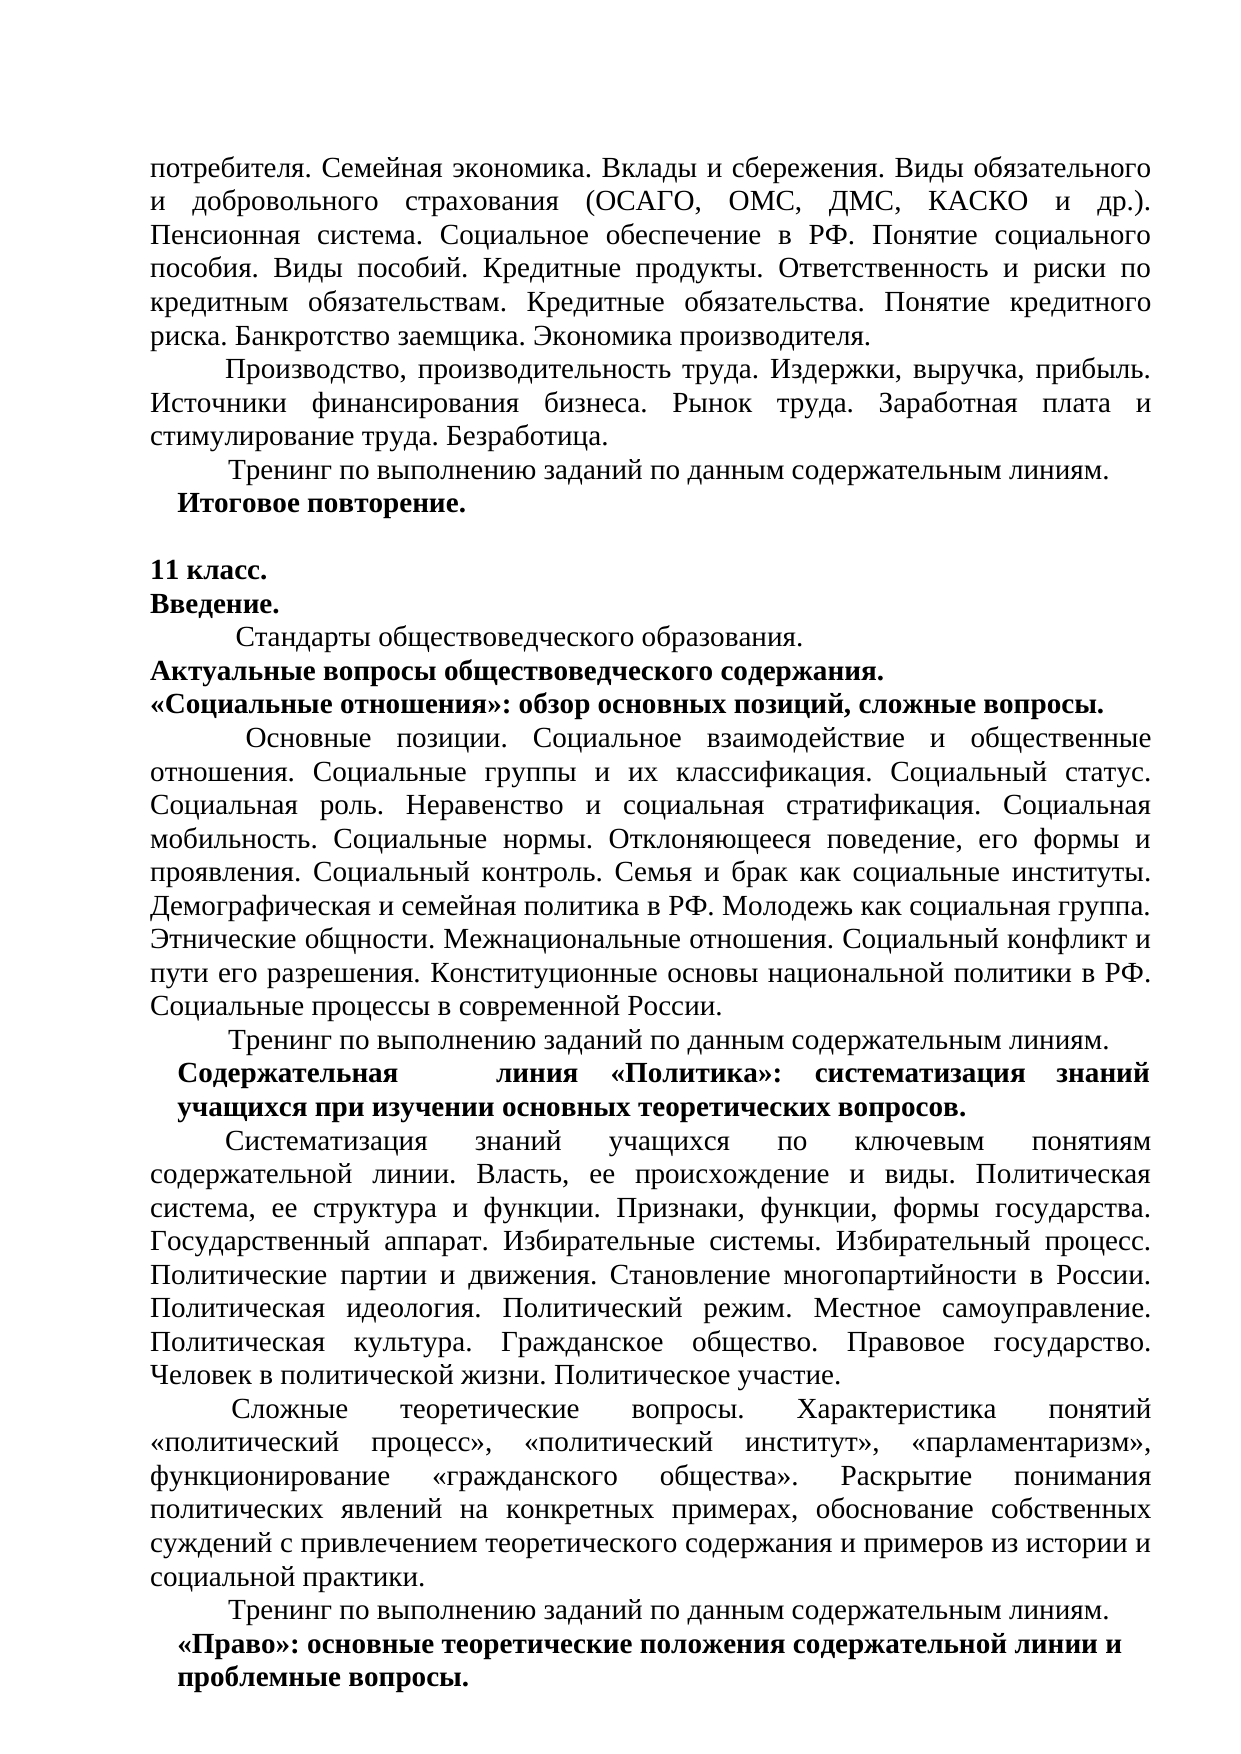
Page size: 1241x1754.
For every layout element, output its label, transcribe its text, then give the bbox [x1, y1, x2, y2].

text «Социальные отношения»: обзор основных позиций, сложные вопросы. [150, 687, 1152, 720]
text Итоговое повторение. [177, 485, 1152, 519]
text Введение. [150, 586, 1152, 619]
text Систематизация знаний учащихся по ключевым понятиям содержательной линии. Власть, ее происхождение и виды. Политическая система, ее структура и функции. Признаки, функции, формы государства. Государственный аппарат. Избирательные системы. Избирательный процесс. Политические партии и движения. Становление многопартийности в России. Политическая идеология. Политический режим. Местное самоуправление. Политическая культура. Гражданское общество. Правовое государство. Человек в политической жизни. Политическое участие. [150, 1123, 1152, 1391]
text «Право»: основные теоретические положения содержательной линии и проблемные вопросы. [177, 1626, 1152, 1693]
text Тренинг по выполнению заданий по данным содержательным линиям. [177, 1592, 1152, 1626]
text 11 класс. [150, 552, 1179, 586]
text Сложные теоретические вопросы. Характеристика понятий «политический процесс», «политический институт», «парламентаризм», функционирование «гражданского общества». Раскрытие понимания политических явлений на конкретных примерах, обоснование собственных суждений с привлечением теоретического содержания и примеров из истории и социальной практики. [150, 1391, 1152, 1592]
text учащихся при изучении основных теоретических вопросов. [177, 1089, 1152, 1123]
text Тренинг по выполнению заданий по данным содержательным линиям. [177, 1022, 1152, 1056]
text Актуальные вопросы обществоведческого содержания. [150, 653, 1152, 687]
text Содержательная линия «Политика»: систематизация знаний [177, 1056, 1152, 1089]
text Стандарты обществоведческого образования. [177, 619, 1152, 653]
text Тренинг по выполнению заданий по данным содержательным линиям. [177, 452, 1152, 485]
text Производство, производительность труда. Издержки, выручка, прибыль. Источники финансирования бизнеса. Рынок труда. Заработная плата и стимулирование труда. Безработица. [150, 351, 1152, 452]
text Основные позиции. Социальное взаимодействие и общественные отношения. Социальные группы и их классификация. Социальный статус. Социальная роль. Неравенство и социальная стратификация. Социальная мобильность. Социальные нормы. Отклоняющееся поведение, его формы и проявления. Социальный контроль. Семья и брак как социальные институты. Демографическая и семейная политика в РФ. Молодежь как социальная группа. Этнические общности. Межнациональные отношения. Социальный конфликт и пути его разрешения. Конституционные основы национальной политики в РФ. Социальные процессы в современной России. [150, 720, 1152, 1022]
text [150, 150, 1152, 351]
